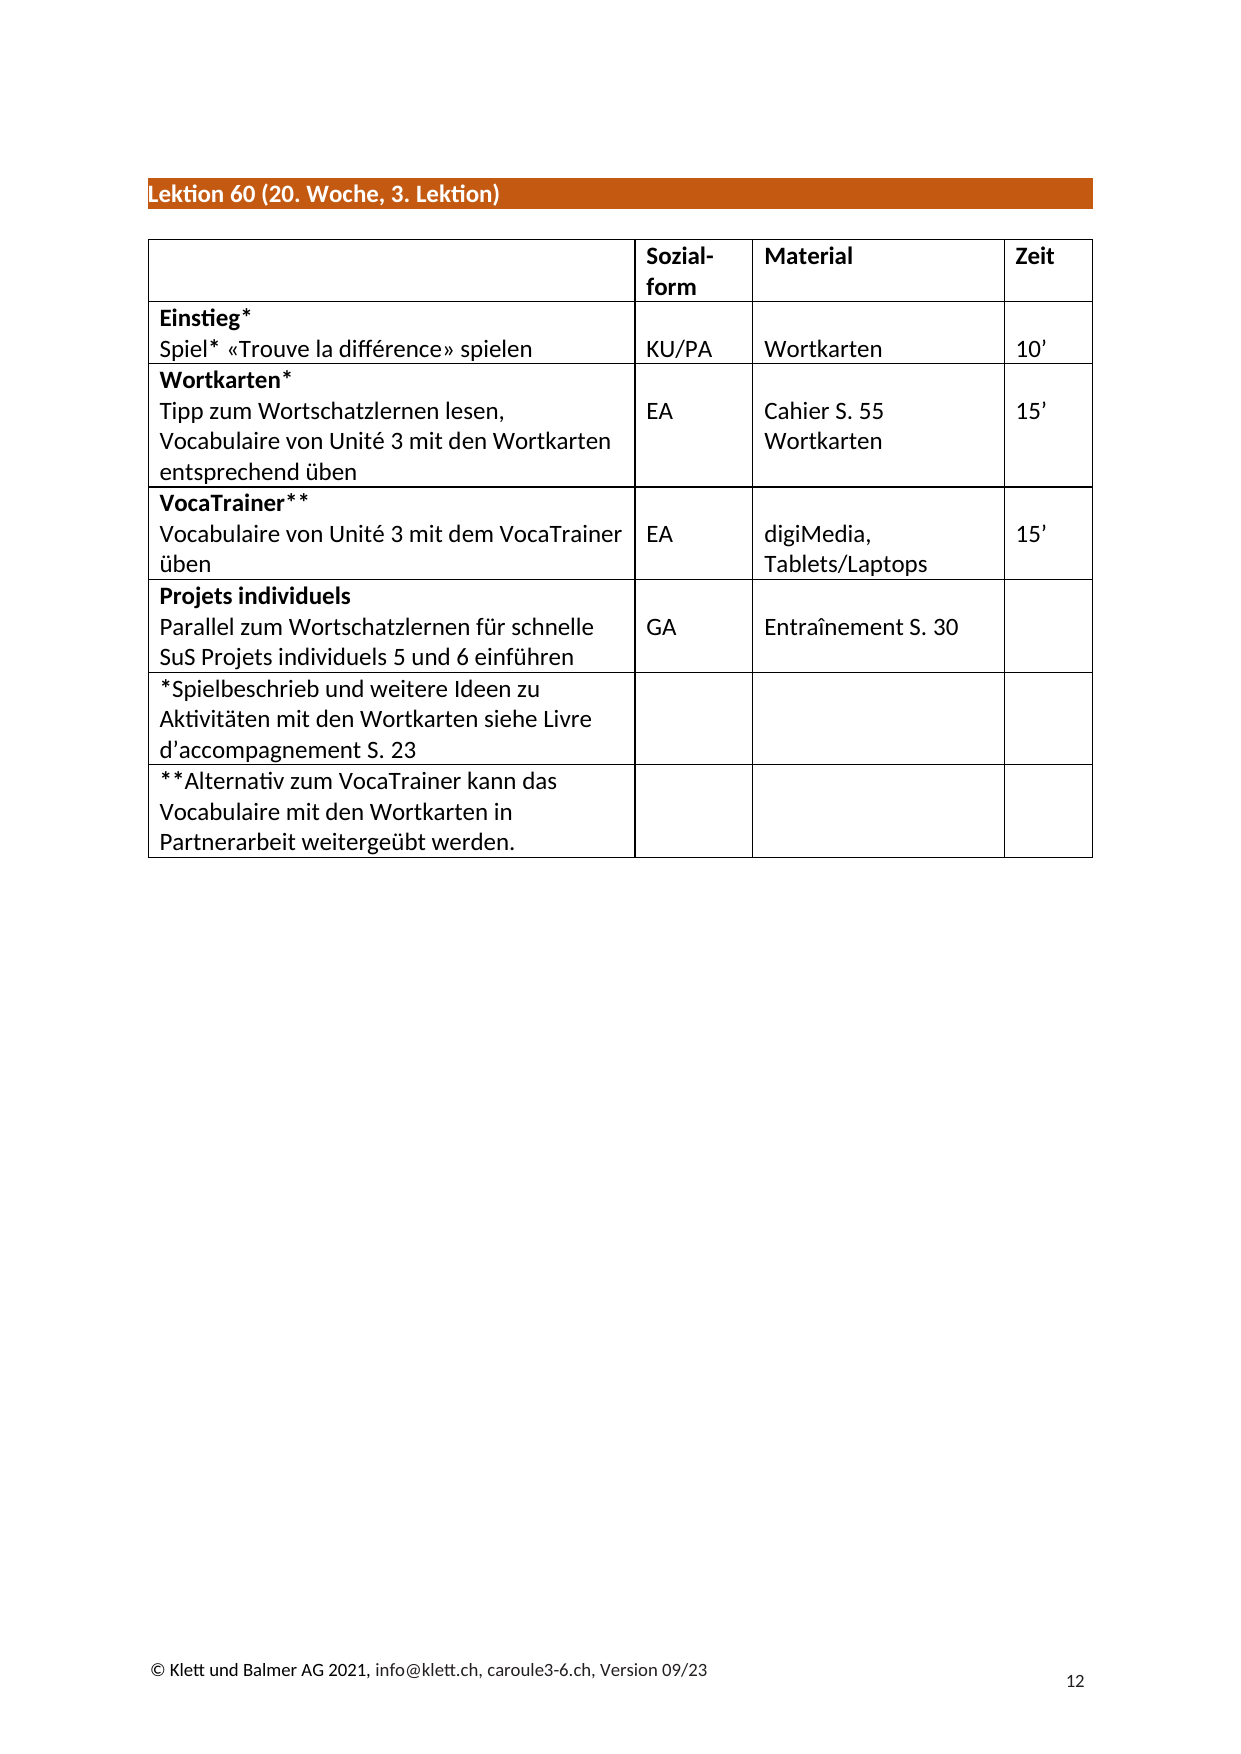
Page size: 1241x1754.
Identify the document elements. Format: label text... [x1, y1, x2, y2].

table_header Zeit [1005, 240, 1092, 301]
table_header [149, 240, 634, 301]
table_cell GA [636, 580, 752, 672]
table_cell digiMedia, Tablets/Laptops [753, 488, 1004, 579]
table_cell 15’ [1005, 488, 1092, 579]
table_cell Wortkarten* Tipp zum Wortschatzlernen lesen, Vocabulaire von Unité 3 mit den Wortkarten entsprechend üben [149, 364, 634, 486]
table_cell Entraînement S. 30 [753, 580, 1004, 672]
table_header Material [753, 240, 1004, 301]
table_cell Cahier S. 55 Wortkarten [753, 364, 1004, 486]
table_cell EA [636, 488, 752, 579]
table_cell [1005, 673, 1092, 764]
table_cell *Spielbeschrieb und weitere Ideen zu Aktivitäten mit den Wortkarten siehe Livre d’accompagnement S. 23 [149, 673, 634, 764]
table_cell 10’ [1005, 302, 1092, 363]
table_cell [636, 765, 752, 857]
table_cell [1005, 765, 1092, 857]
table_header Sozial-form [636, 240, 752, 301]
table_cell EA [636, 364, 752, 486]
table_cell 15’ [1005, 364, 1092, 486]
text Lektion 60 (20. Woche, 3. Lektion) [148, 178, 1093, 209]
table_cell Wortkarten [753, 302, 1004, 363]
table_cell Projets individuels Parallel zum Wortschatzlernen für schnelle SuS Projets individuels 5 und 6 einführen [149, 580, 634, 672]
table_cell [753, 765, 1004, 857]
table_cell **Alternativ zum VocaTrainer kann das Vocabulaire mit den Wortkarten in Partnerarbeit weitergeübt werden. [149, 765, 634, 857]
table_cell [1005, 580, 1092, 672]
table_cell [753, 673, 1004, 764]
table_cell KU/PA [636, 302, 752, 363]
table_cell VocaTrainer** Vocabulaire von Unité 3 mit dem VocaTrainer üben [149, 488, 634, 579]
table_cell [636, 673, 752, 764]
table_cell Einstieg* Spiel* «Trouve la différence» spielen [149, 302, 634, 363]
